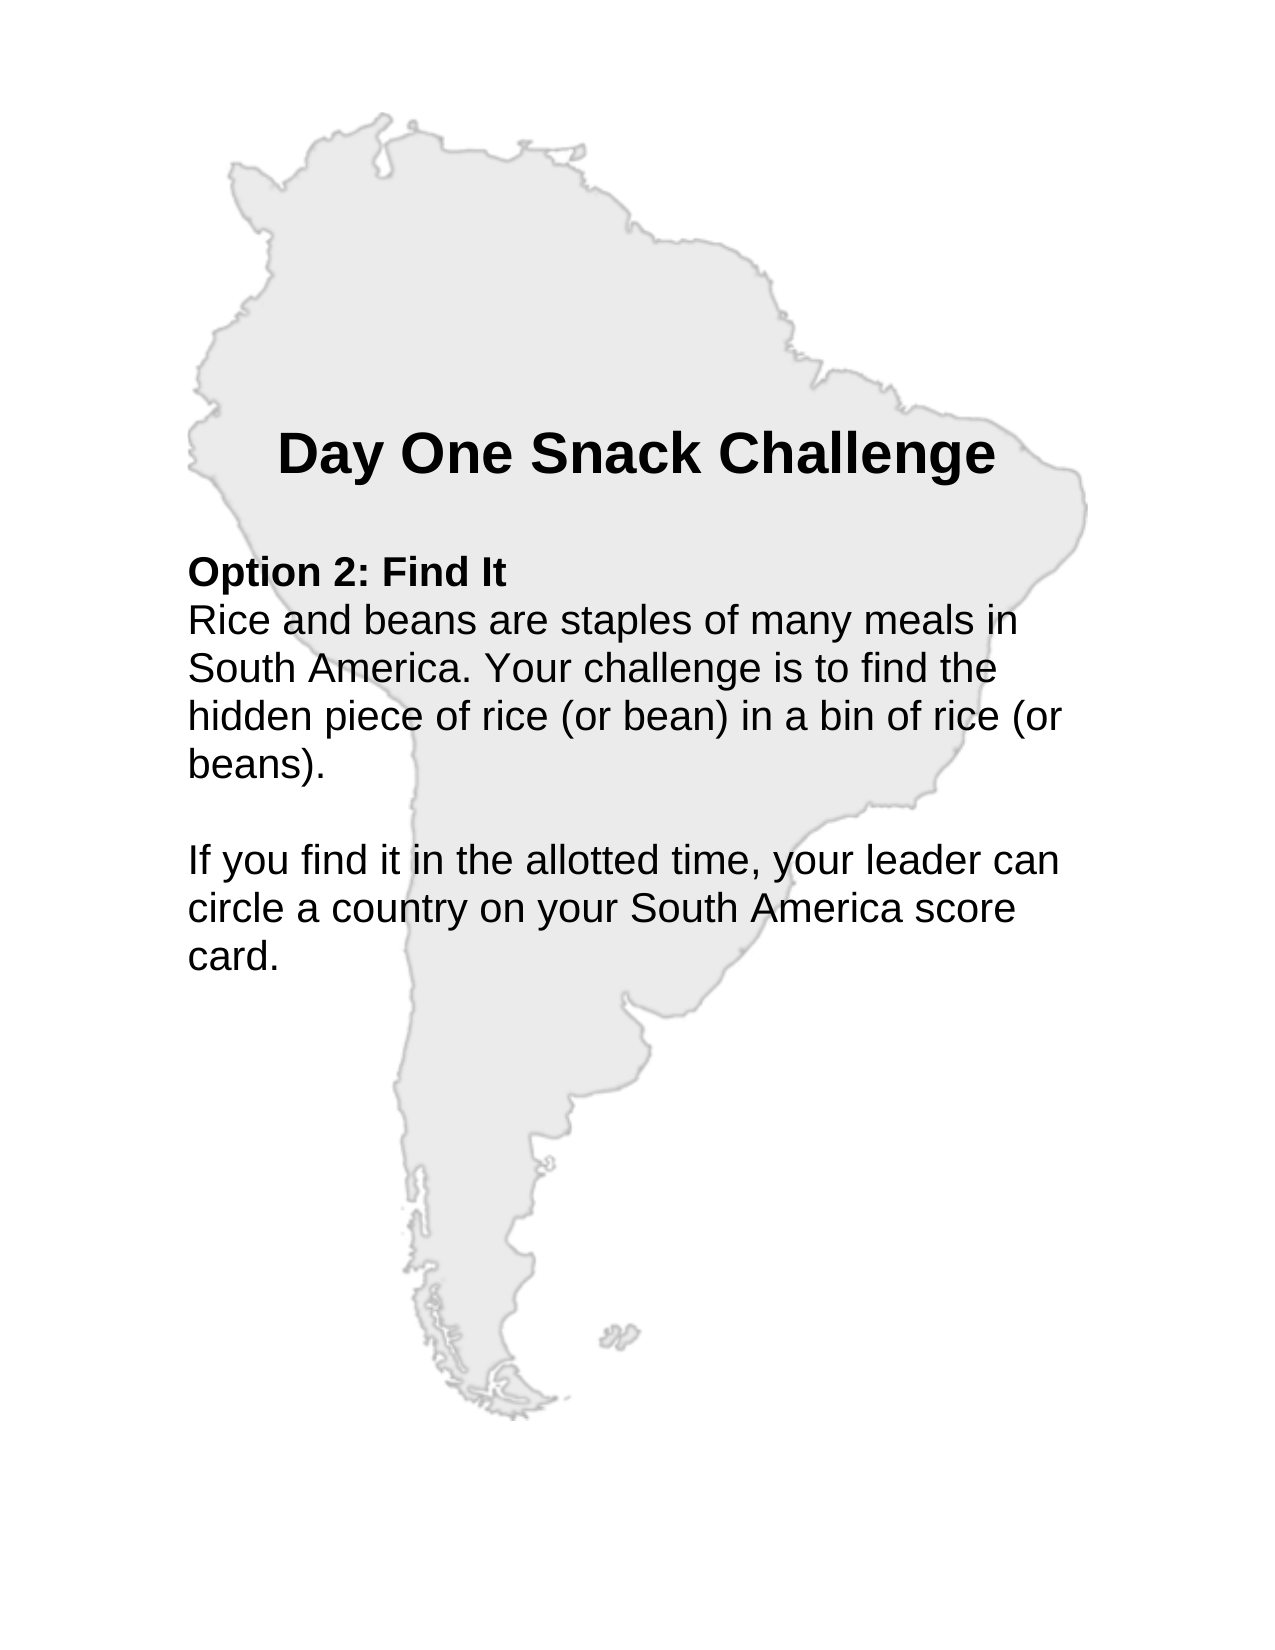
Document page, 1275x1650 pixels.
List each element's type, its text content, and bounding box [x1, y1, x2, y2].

text Rice and beans are staples of many meals in South America. Your challenge is to find the hidden piece of rice (or bean) in a bin of rice (or beans). [187, 596, 1087, 787]
text Day One Snack Challenge [187, 150, 1087, 485]
picture [187, 112, 1088, 1421]
text Option 2: Find It [187, 548, 1087, 596]
text If you find it in the allotted time, your leader can circle a country on your South America score card. [187, 835, 1087, 979]
